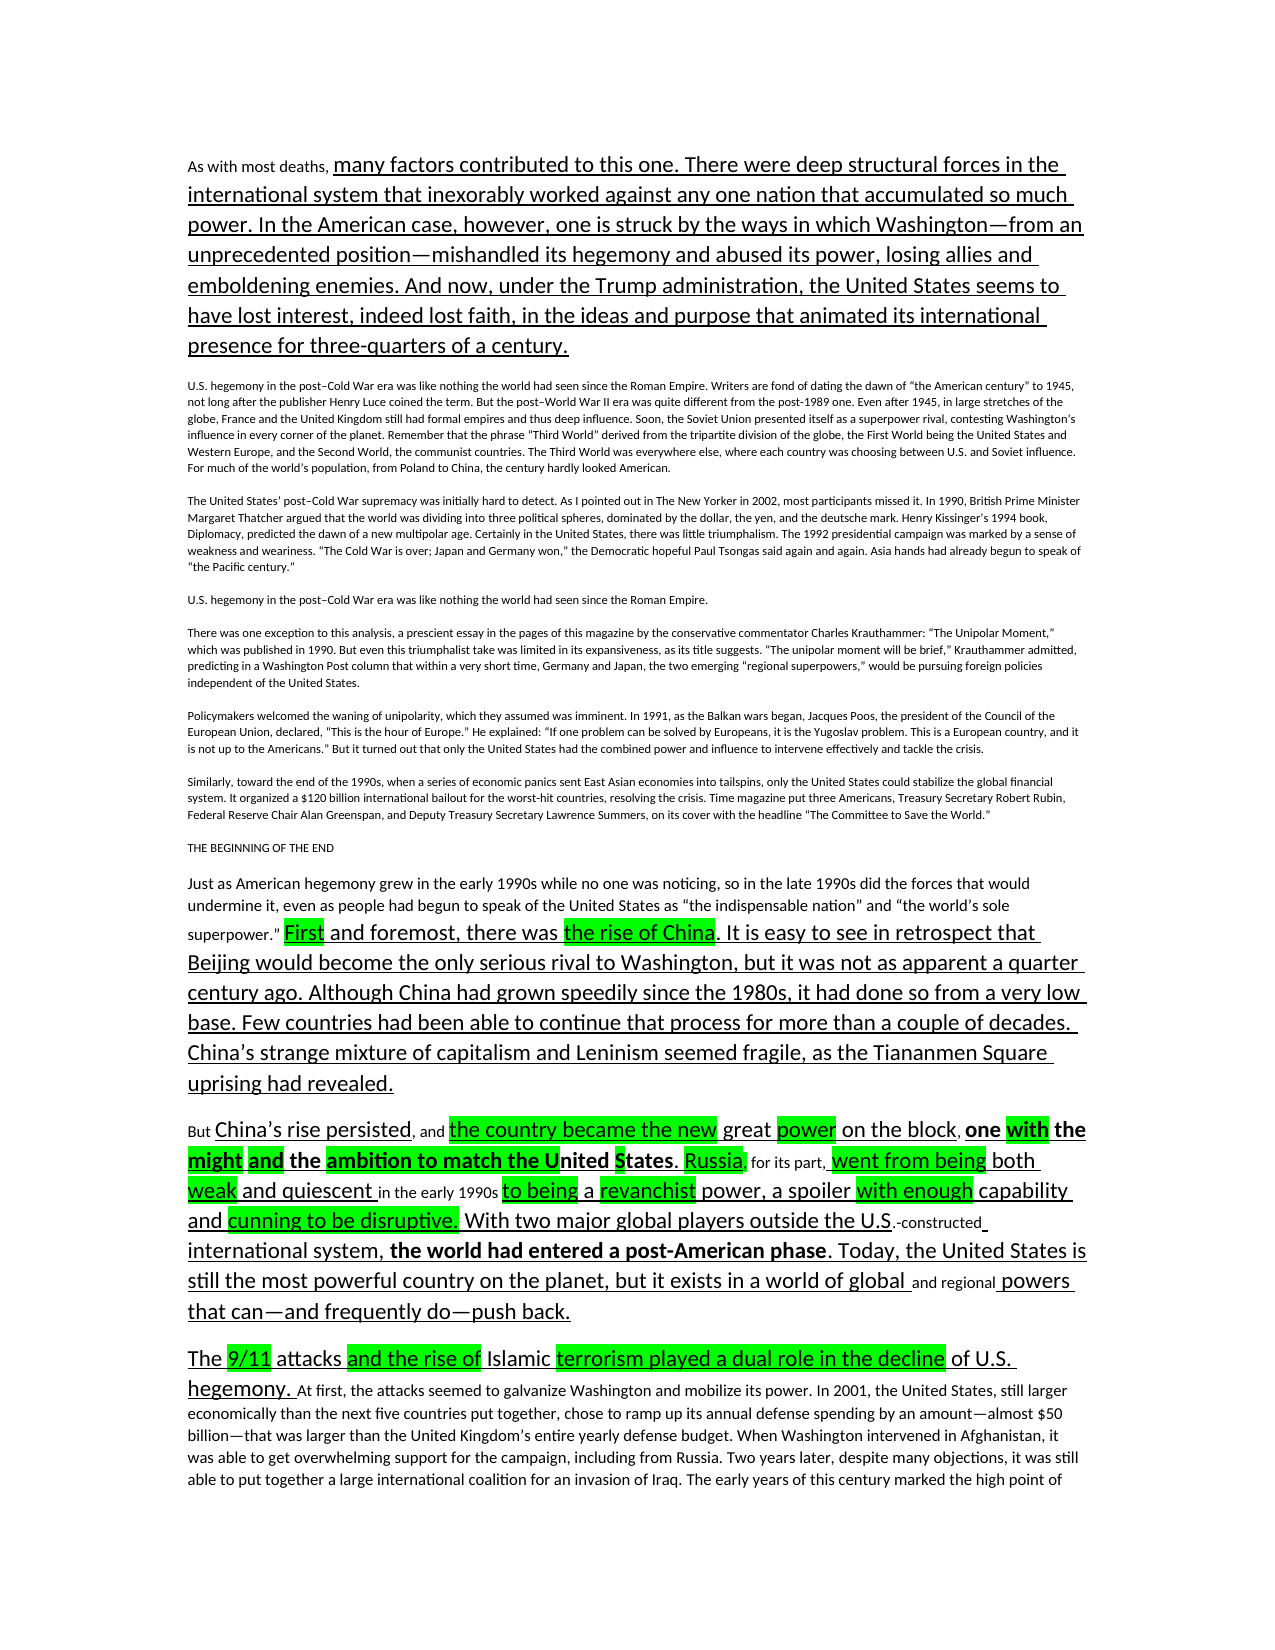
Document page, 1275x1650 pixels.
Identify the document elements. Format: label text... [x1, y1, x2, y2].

text But China’s rise persisted, and the country became the new great power on the block, one with the might and the ambition to match the United States. Russia, for its part, went from being both weak and quiescent in the early 1990s to being a revanchist power, a spoiler with enough capability and cunning to be disruptive. With two major global players outside the U.S.-constructed international system, the world had entered a post-American phase. Today, the United States is still the most powerful country on the planet, but it exists in a world of global and regional powers that can—and frequently do—push back. [187, 1262, 1087, 1325]
text There was one exception to this analysis, a prescient essay in the pages of this magazine by the conservative commentator Charles Krauthammer: “The Unipolar Moment,” which was published in 1990. But even this triumphalist take was limited in its expansiveness, as its title suggests. “The unipolar moment will be brief,” Krauthammer admitted, predicting in a Washington Post column that within a very short time, Germany and Japan, the two emerging “regional superpowers,” would be pursuing foreign policies independent of the United States. [187, 626, 1087, 690]
text THE BEGINNING OF THE END [187, 840, 1087, 856]
text The United States’ post–Cold War supremacy was initially hard to detect. As I pointed out in The New Yorker in 2002, most participants missed it. In 1990, British Prime Minister Margaret Thatcher argued that the world was dividing into three political spheres, dominated by the dollar, the yen, and the deutsche mark. Henry Kissinger’s 1994 book, Diplomacy, predicted the dawn of a new multipolar age. Certainly in the United States, there was little triumphalism. The 1992 presidential campaign was marked by a sense of weakness and weariness. “The Cold War is over; Japan and Germany won,” the Democratic hopeful Paul Tsongas said again and again. Asia hands had already begun to speak of “the Pacific century.” [187, 493, 1087, 575]
text Policymakers welcomed the waning of unipolarity, which they assumed was imminent. In 1991, as the Balkan wars began, Jacques Poos, the president of the Council of the European Union, declared, “This is the hour of Europe.” He explained: “If one problem can be solved by Europeans, it is the Yugoslav problem. This is a European country, and it is not up to the Americans.” But it turned out that only the United States had the combined power and influence to intervene effectively and tackle the crisis. [187, 708, 1087, 756]
text Just as American hegemony grew in the early 1990s while no one was noticing, so in the late 1990s did the forces that would undermine it, even as people had begun to speak of the United States as “the indispensable nation” and “the world’s sole superpower.” First and foremost, there was the rise of China. It is easy to see in retrospect that Beijing would become the only serious rival to Washington, but it was not as apparent a quarter century ago. Although China had grown speedily since the 1980s, it had done so from a very low base. Few countries had been able to continue that process for more than a couple of decades. China’s strange mixture of capitalism and Leninism seemed fragile, as the Tiananmen Square uprising had revealed. [187, 1003, 1087, 1097]
text U.S. hegemony in the post–Cold War era was like nothing the world had seen since the Roman Empire. [187, 592, 1087, 608]
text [187, 1344, 1087, 1489]
text Similarly, toward the end of the 1990s, when a series of economic panics sent East Asian economies into tailspins, only the United States could stabilize the global financial system. It organized a $120 billion international bailout for the worst-hit countries, resolving the crisis. Time magazine put three Americans, Treasury Secretary Robert Rubin, Federal Reserve Chair Alan Greenspan, and Deputy Treasury Secretary Lawrence Summers, on its cover with the headline “The Committee to Save the World.” [187, 774, 1087, 822]
text Just as American hegemony grew in the early 1990s while no one was noticing, so in the late 1990s did the forces that would undermine it, even as people had begun to speak of the United States as “the indispensable nation” and “the world’s sole superpower.” First and foremost, there was the rise of China. It is easy to see in retrospect that Beijing would become the only serious rival to Washington, but it was not as apparent a quarter century ago. Although China had grown speedily since the 1980s, it had done so from a very low base. Few countries had been able to continue that process for more than a couple of decades. China’s strange mixture of capitalism and Leninism seemed fragile, as the Tiananmen Square uprising had revealed. [187, 873, 1087, 1002]
text As with most deaths, many factors contributed to this one. There were deep structural forces in the international system that inexorably worked against any one nation that accumulated so much power. In the American case, however, one is struck by the ways in which Washington—from an unprecedented position—mishandled its hegemony and abused its power, losing allies and emboldening enemies. And now, under the Trump administration, the United States seems to have lost interest, indeed lost faith, in the ideas and purpose that animated its international presence for three-quarters of a century. [187, 150, 1087, 359]
text U.S. hegemony in the post–Cold War era was like nothing the world had seen since the Roman Empire. Writers are fond of dating the dawn of “the American century” to 1945, not long after the publisher Henry Luce coined the term. But the post–World War II era was quite different from the post-1989 one. Even after 1945, in large stretches of the globe, France and the United Kingdom still had formal empires and thus deep influence. Soon, the Soviet Union presented itself as a superpower rival, contesting Washington’s influence in every corner of the planet. Remember that the phrase “Third World” derived from the tripartite division of the globe, the First World being the United States and Western Europe, and the Second World, the communist countries. The Third World was everywhere else, where each country was choosing between U.S. and Soviet influence. For much of the world’s population, from Poland to China, the century hardly looked American. [187, 378, 1087, 476]
text But China’s rise persisted, and the country became the new great power on the block, one with the might and the ambition to match the United States. Russia, for its part, went from being both weak and quiescent in the early 1990s to being a revanchist power, a spoiler with enough capability and cunning to be disruptive. With two major global players outside the U.S.-constructed international system, the world had entered a post-American phase. Today, the United States is still the most powerful country on the planet, but it exists in a world of global and regional powers that can—and frequently do—push back. [187, 1116, 1087, 1261]
